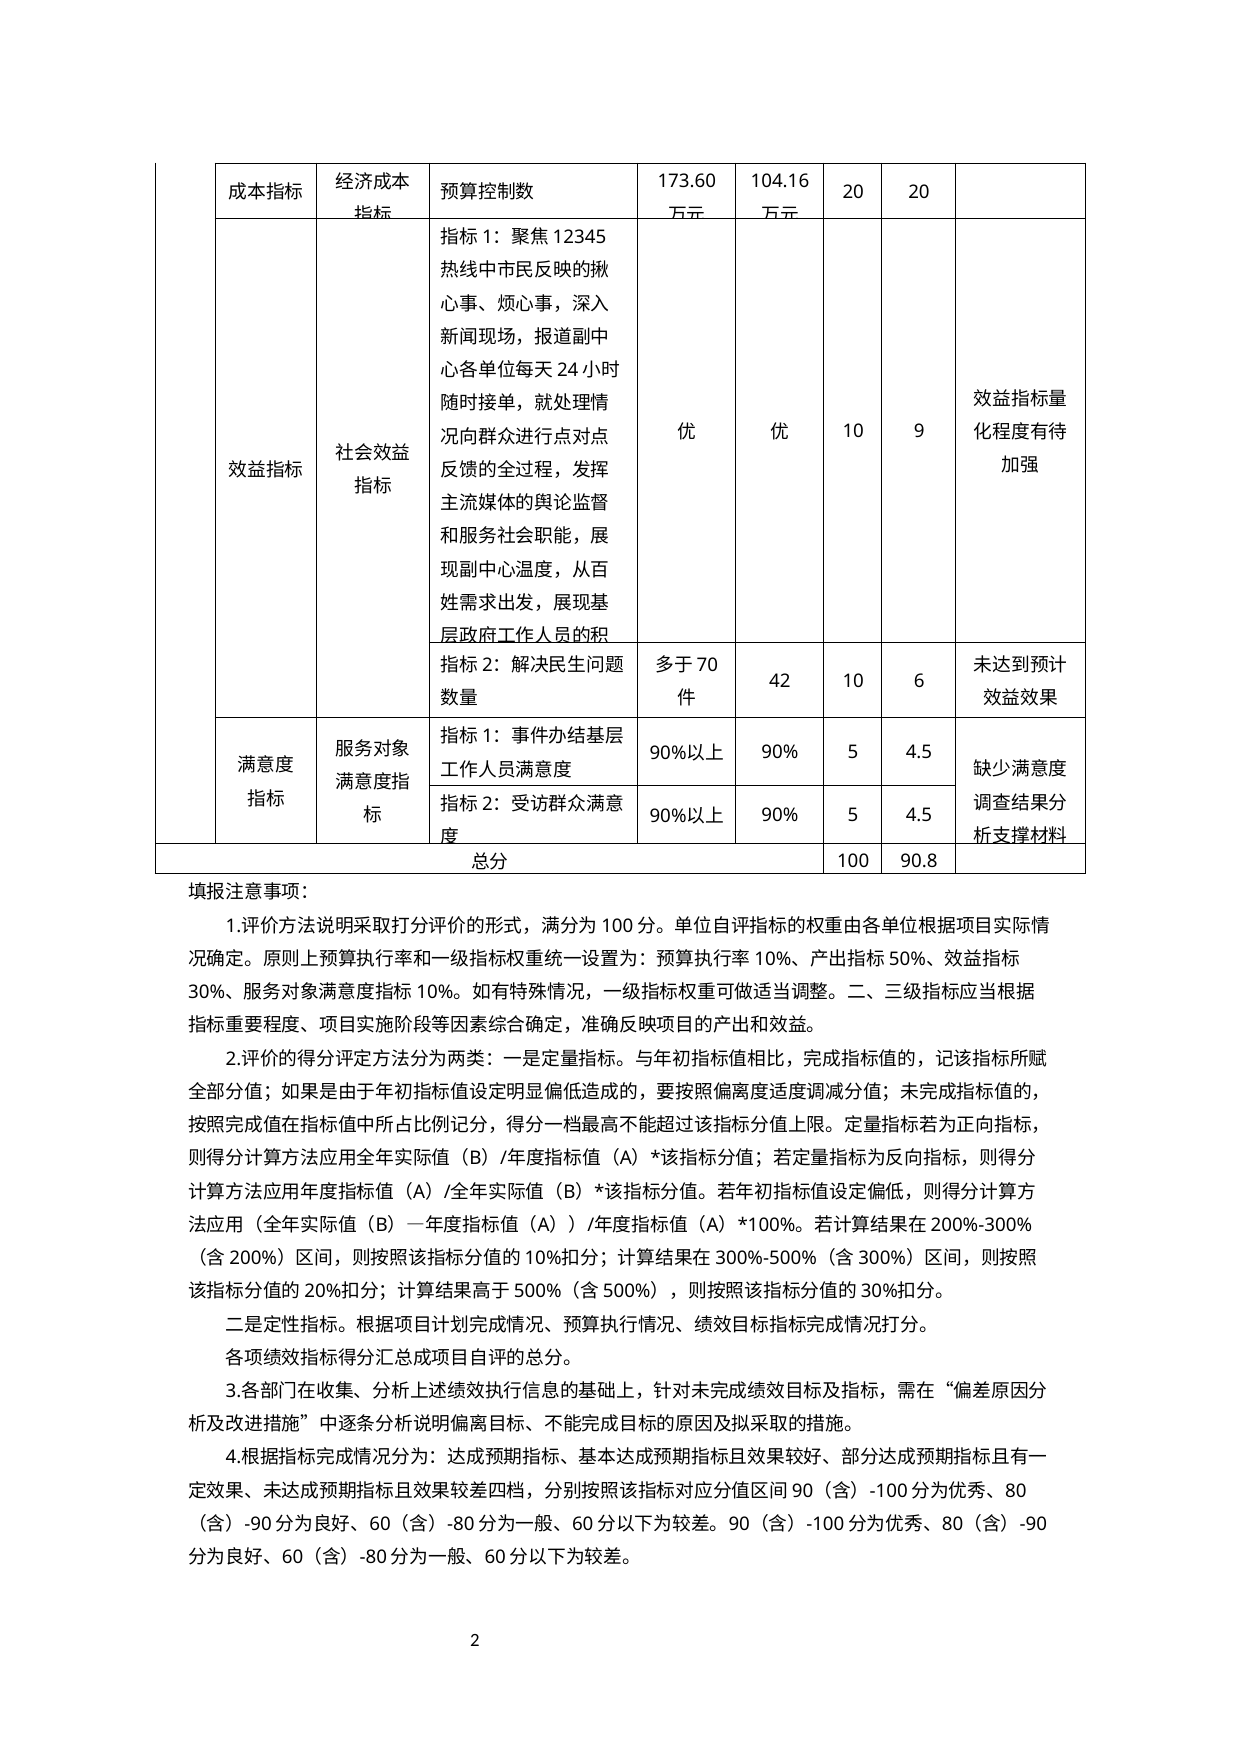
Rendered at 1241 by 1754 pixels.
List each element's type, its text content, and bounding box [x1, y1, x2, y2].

table_cell 42 [736, 643, 823, 717]
table_cell 总分 [156, 844, 823, 873]
table_cell 10 [824, 219, 881, 642]
text 各项绩效指标得分汇总成项目自评的总分。 [188, 1339, 1052, 1373]
table_cell 90%以上 [638, 718, 735, 784]
table_cell 90%以上 [638, 786, 735, 843]
text 二是定性指标。根据项目计划完成情况、预算执行情况、绩效目标指标完成情况打分。 [188, 1306, 1052, 1339]
text 3.各部门在收集、分析上述绩效执行信息的基础上，针对未完成绩效目标及指标，需在“偏差原因分析及改进措施”中逐条分析说明偏离目标、不能完成目标的原因及拟采取的措施。 [188, 1373, 1052, 1439]
table_cell 100 [824, 844, 881, 873]
table_cell 10 [824, 643, 881, 717]
table_cell [956, 844, 1085, 873]
text 1.评价方法说明采取打分评价的形式，满分为100分。单位自评指标的权重由各单位根据项目实际情况确定。原则上预算执行率和一级指标权重统一设置为：预算执行率10%、产出指标50%、效益指标30%、服务对象满意度指标10%。如有特殊情况，一级指标权重可做适当调整。二、三级指标应当根据指标重要程度、项目实施阶段等因素综合确定，准确反映项目的产出和效益。 [188, 907, 1052, 1040]
table_cell 指标2：受访群众满意度 [430, 786, 637, 843]
table_cell 指标2：解决民生问题数量 [430, 643, 637, 717]
text 2.评价的得分评定方法分为两类：一是定量指标。与年初指标值相比，完成指标值的，记该指标所赋全部分值；如果是由于年初指标值设定明显偏低造成的，要按照偏离度适度调减分值；未完成指标值的，按照完成值在指标值中所占比例记分，得分一档最高不能超过该指标分值上限。定量指标若为正向指标，则得分计算方法应用全年实际值（B）/年度指标值（A）*该指标分值；若定量指标为反向指标，则得分计算方法应用年度指标值（A）/全年实际值（B）*该指标分值。若年初指标值设定偏低，则得分计算方法应用（全年实际值（B）—年度指标值（A））/年度指标值（A）*100%。若计算结果在200%-300%（含200%）区间，则按照该指标分值的10%扣分；计算结果在300%-500%（含300%）区间，则按照该指标分值的20%扣分；计算结果高于500%（含500%），则按照该指标分值的30%扣分。 [188, 1040, 1052, 1306]
table_cell 4.5 [882, 786, 955, 843]
table_cell 5 [824, 786, 881, 843]
table_cell 104.16万元 [736, 164, 823, 218]
table_cell 多于70件 [638, 643, 735, 717]
table_cell 指标1：聚焦12345热线中市民反映的揪心事、烦心事，深入新闻现场，报道副中心各单位每天24小时随时接单，就处理情况向群众进行点对点反馈的全过程，发挥主流媒体的舆论监督和服务社会职能，展现副中心温度，从百姓需求出发，展现基层政府工作人员的积极主动作为，以小见大，见微知著，展现副中心基层治理的经验和成果。 [430, 219, 637, 642]
table_cell 社会效益 指标 [317, 219, 429, 717]
table_cell 20 [824, 164, 881, 218]
table_cell 20 [882, 164, 955, 218]
table_cell 4.5 [882, 718, 955, 784]
table_cell 5 [824, 718, 881, 784]
table_cell 173.60万元 [638, 164, 735, 218]
table_cell [956, 164, 1085, 218]
text 填报注意事项： [188, 874, 1052, 907]
table_cell 效益指标 [216, 219, 316, 717]
table_cell 90.8 [882, 844, 955, 873]
table_cell 满意度 指标 [216, 718, 316, 843]
table_cell 优 [736, 219, 823, 642]
table_cell 预算控制数 [430, 164, 637, 218]
table_cell 效益指标量化程度有待加强 [956, 219, 1085, 642]
table_cell 90% [736, 718, 823, 784]
table_cell 优 [638, 219, 735, 642]
table_cell 服务对象满意度指标 [317, 718, 429, 843]
table_cell 指标1：事件办结基层工作人员满意度 [430, 718, 637, 784]
table_cell 经济成本指标 [317, 164, 429, 218]
table_cell 9 [882, 219, 955, 642]
table_cell 90% [736, 786, 823, 843]
table_cell 未达到预计效益效果 [956, 643, 1085, 717]
table_cell 6 [882, 643, 955, 717]
table_cell 成本指标 [216, 164, 316, 218]
text 4.根据指标完成情况分为：达成预期指标、基本达成预期指标且效果较好、部分达成预期指标且有一定效果、未达成预期指标且效果较差四档，分别按照该指标对应分值区间90（含）-100分为优秀、80（含）-90分为良好、60（含）-80分为一般、60分以下为较差。90（含）-100分为优秀、80（含）-90分为良好、60（含）-80分为一般、60分以下为较差。 [188, 1439, 1052, 1572]
table_cell 缺少满意度调查结果分析支撑材料 [956, 718, 1085, 843]
